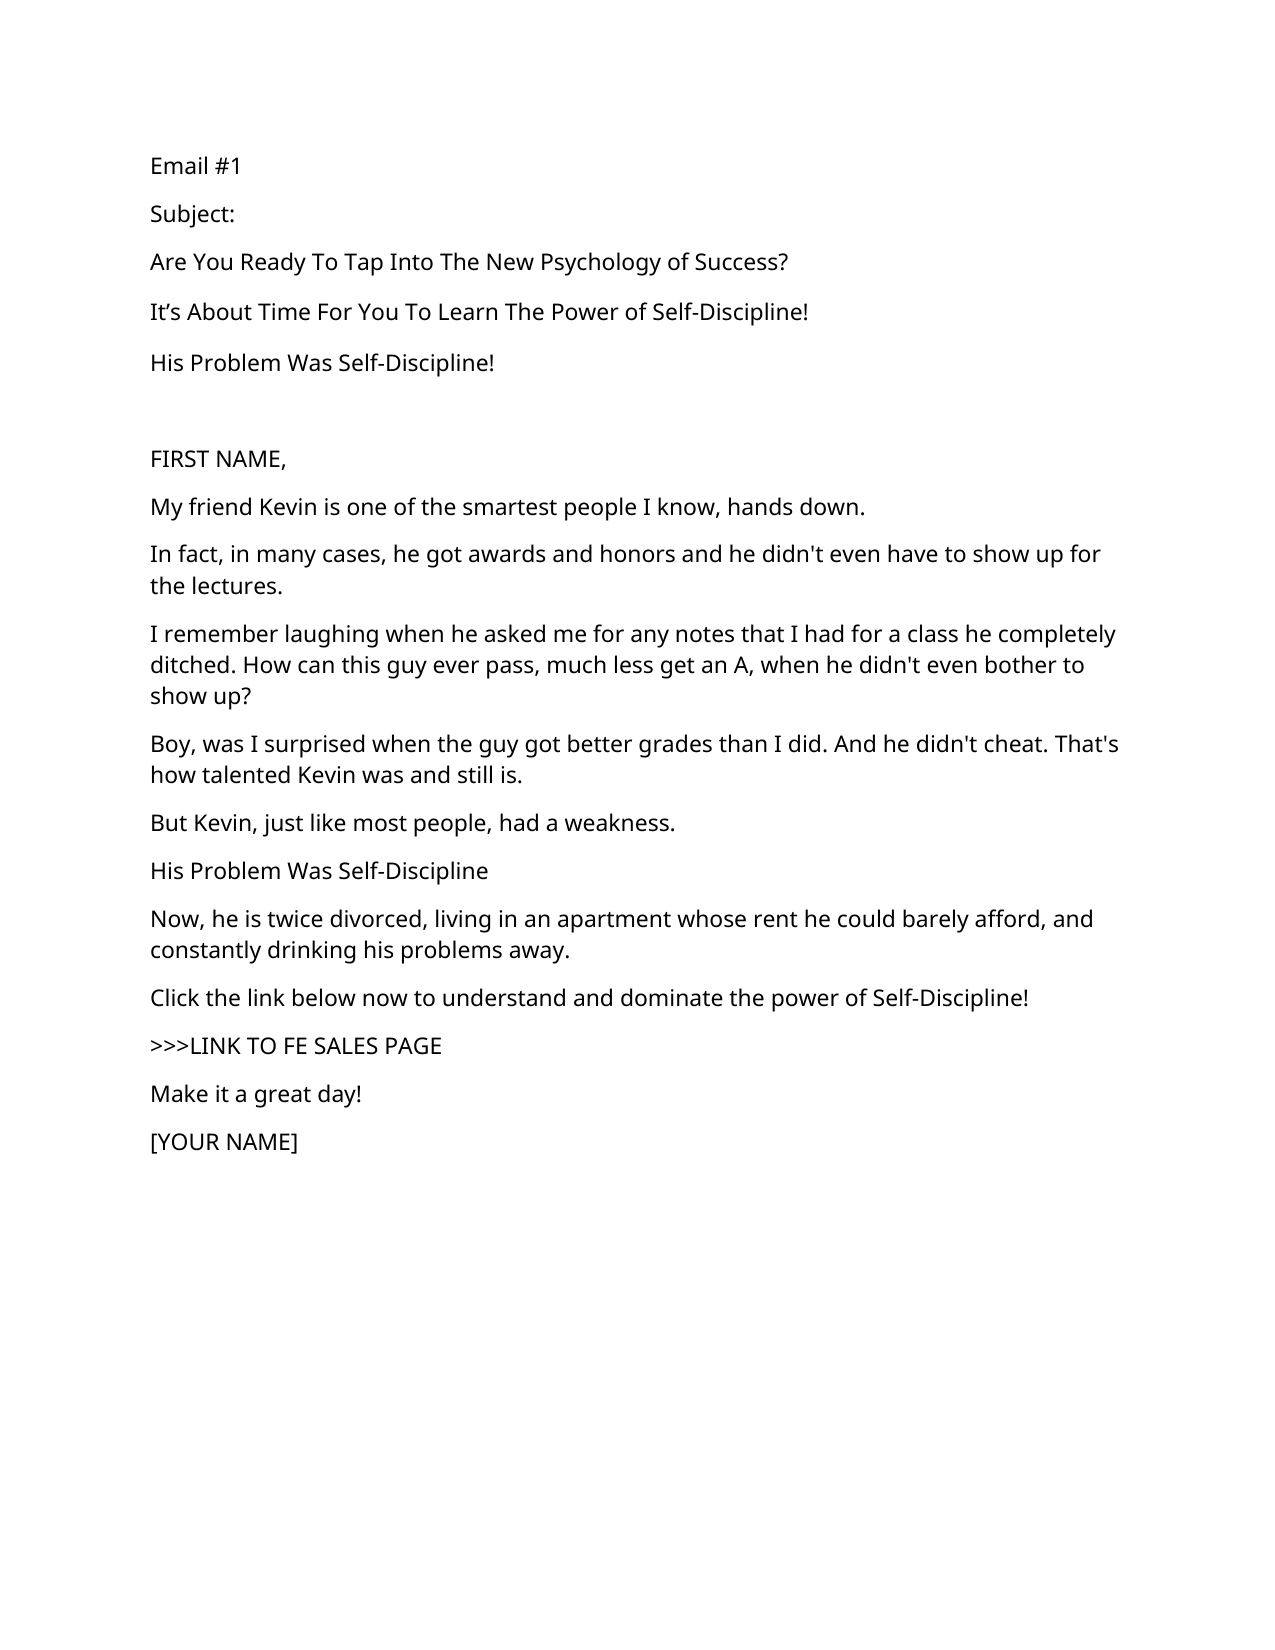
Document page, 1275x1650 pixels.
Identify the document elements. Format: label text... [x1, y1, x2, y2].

text My friend Kevin is one of the smartest people I know, hands down. [150, 490, 1125, 522]
text I remember laughing when he asked me for any notes that I had for a class he completely ditched. How can this guy ever pass, much less get an A, when he didn't even bother to show up? [150, 617, 1125, 711]
text Make it a great day! [150, 1078, 1125, 1109]
text In fact, in many cases, he got awards and honors and he didn't even have to show up for the lectures. [150, 538, 1125, 601]
text It’s About Time For You To Learn The Power of Self-Discipline! [150, 296, 1125, 327]
text Subject: [150, 198, 1125, 229]
text But Kevin, just like most people, had a weakness. [150, 807, 1125, 838]
text >>>LINK TO FE SALES PAGE [150, 1030, 1125, 1061]
text His Problem Was Self-Discipline! [150, 347, 1125, 378]
text Now, he is twice divorced, living in an apartment whose rent he could barely afford, and constantly drinking his problems away. [150, 903, 1125, 965]
text Click the link below now to understand and dominate the power of Self-Discipline! [150, 982, 1125, 1013]
text [YOUR NAME] [150, 1126, 1125, 1157]
text His Problem Was Self-Discipline [150, 855, 1125, 886]
text Are You Ready To Tap Into The New Psychology of Success? [150, 246, 1125, 277]
text FIRST NAME, [150, 442, 1125, 474]
text Email #1 [150, 150, 1125, 181]
text Boy, was I surprised when the guy got better grades than I did. And he didn't cheat. That's how talented Kevin was and still is. [150, 728, 1125, 790]
